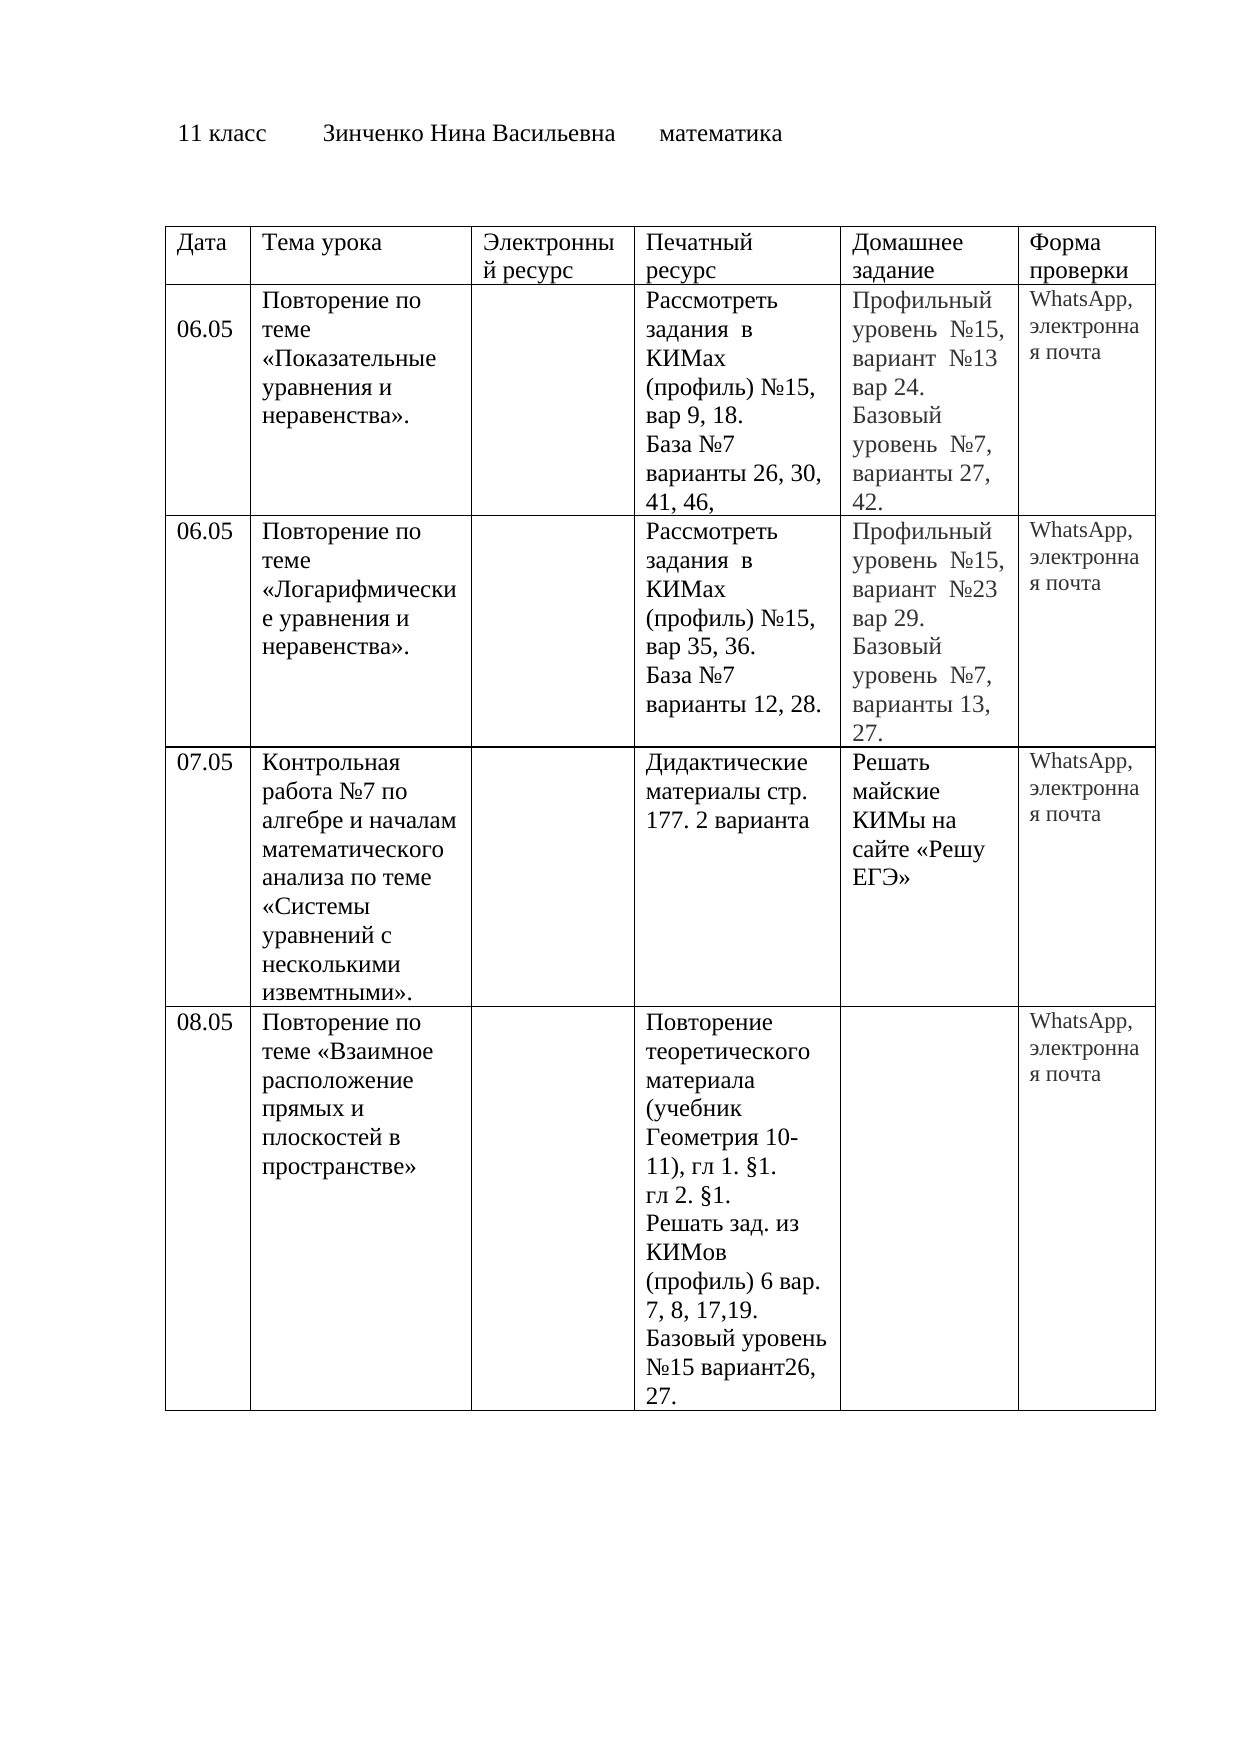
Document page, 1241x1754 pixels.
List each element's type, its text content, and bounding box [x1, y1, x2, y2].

table_cell [472, 1007, 634, 1410]
table_cell Профильный уровень №15, вариант №13 вар 24. Базовый уровень №7, варианты 27, 42. [841, 285, 1018, 515]
table_header Печатный ресурс [635, 227, 840, 284]
table_cell WhatsApp, электронная почта [1019, 285, 1155, 515]
table_cell [472, 748, 634, 1006]
table_cell 08.05 [166, 1007, 250, 1410]
text 11 класс Зинченко Нина Васильевна математика [177, 118, 1152, 147]
table_cell WhatsApp, электронная почта [1019, 1007, 1155, 1410]
table_cell Профильный уровень №15, вариант №23 вар 29. Базовый уровень №7, варианты 13, 27. [841, 516, 1018, 746]
table_header Дата [166, 227, 250, 284]
table_cell 07.05 [166, 748, 250, 1006]
table_cell Повторение по теме «Взаимное расположение прямых и плоскостей в пространстве» [251, 1007, 471, 1410]
table_header Форма проверки [1019, 227, 1155, 284]
table_cell [472, 516, 634, 746]
table_cell Контрольная работа №7 по алгебре и началам математического анализа по теме «Системы уравнений с несколькими извемтными». [251, 748, 471, 1006]
table_cell Рассмотреть задания в КИМах (профиль) №15, вар 35, 36. База №7 варианты 12, 28. [635, 516, 840, 746]
table_cell Повторение по теме «Показательные уравнения и неравенства». [251, 285, 471, 515]
table_cell WhatsApp, электронная почта [1019, 748, 1155, 1006]
table_cell Рассмотреть задания в КИМах (профиль) №15, вар 9, 18. База №7 варианты 26, 30, 41, 46, [635, 285, 840, 515]
table_header Тема урока [251, 227, 471, 284]
table_cell Повторение теоретического материала (учебник Геометрия 10-11), гл 1. §1. гл 2. §1. Решать зад. из КИМов (профиль) 6 вар. 7, 8, 17,19. Базовый уровень №15 вариант26, 27. [635, 1007, 840, 1410]
table_cell 06.05 [166, 516, 250, 746]
table_cell [472, 285, 634, 515]
table_header Электронный ресурс [472, 227, 634, 284]
table_cell WhatsApp, электронная почта [1019, 516, 1155, 746]
table_cell 06.05 [166, 285, 250, 515]
table_cell Дидактические материалы стр. 177. 2 варианта [635, 748, 840, 1006]
table_cell Решать майские КИМы на сайте «Решу ЕГЭ» [841, 748, 1018, 1006]
table_cell Повторение по теме «Логарифмические уравнения и неравенства». [251, 516, 471, 746]
table_header Домашнее задание [841, 227, 1018, 284]
table_cell [841, 1007, 1018, 1410]
